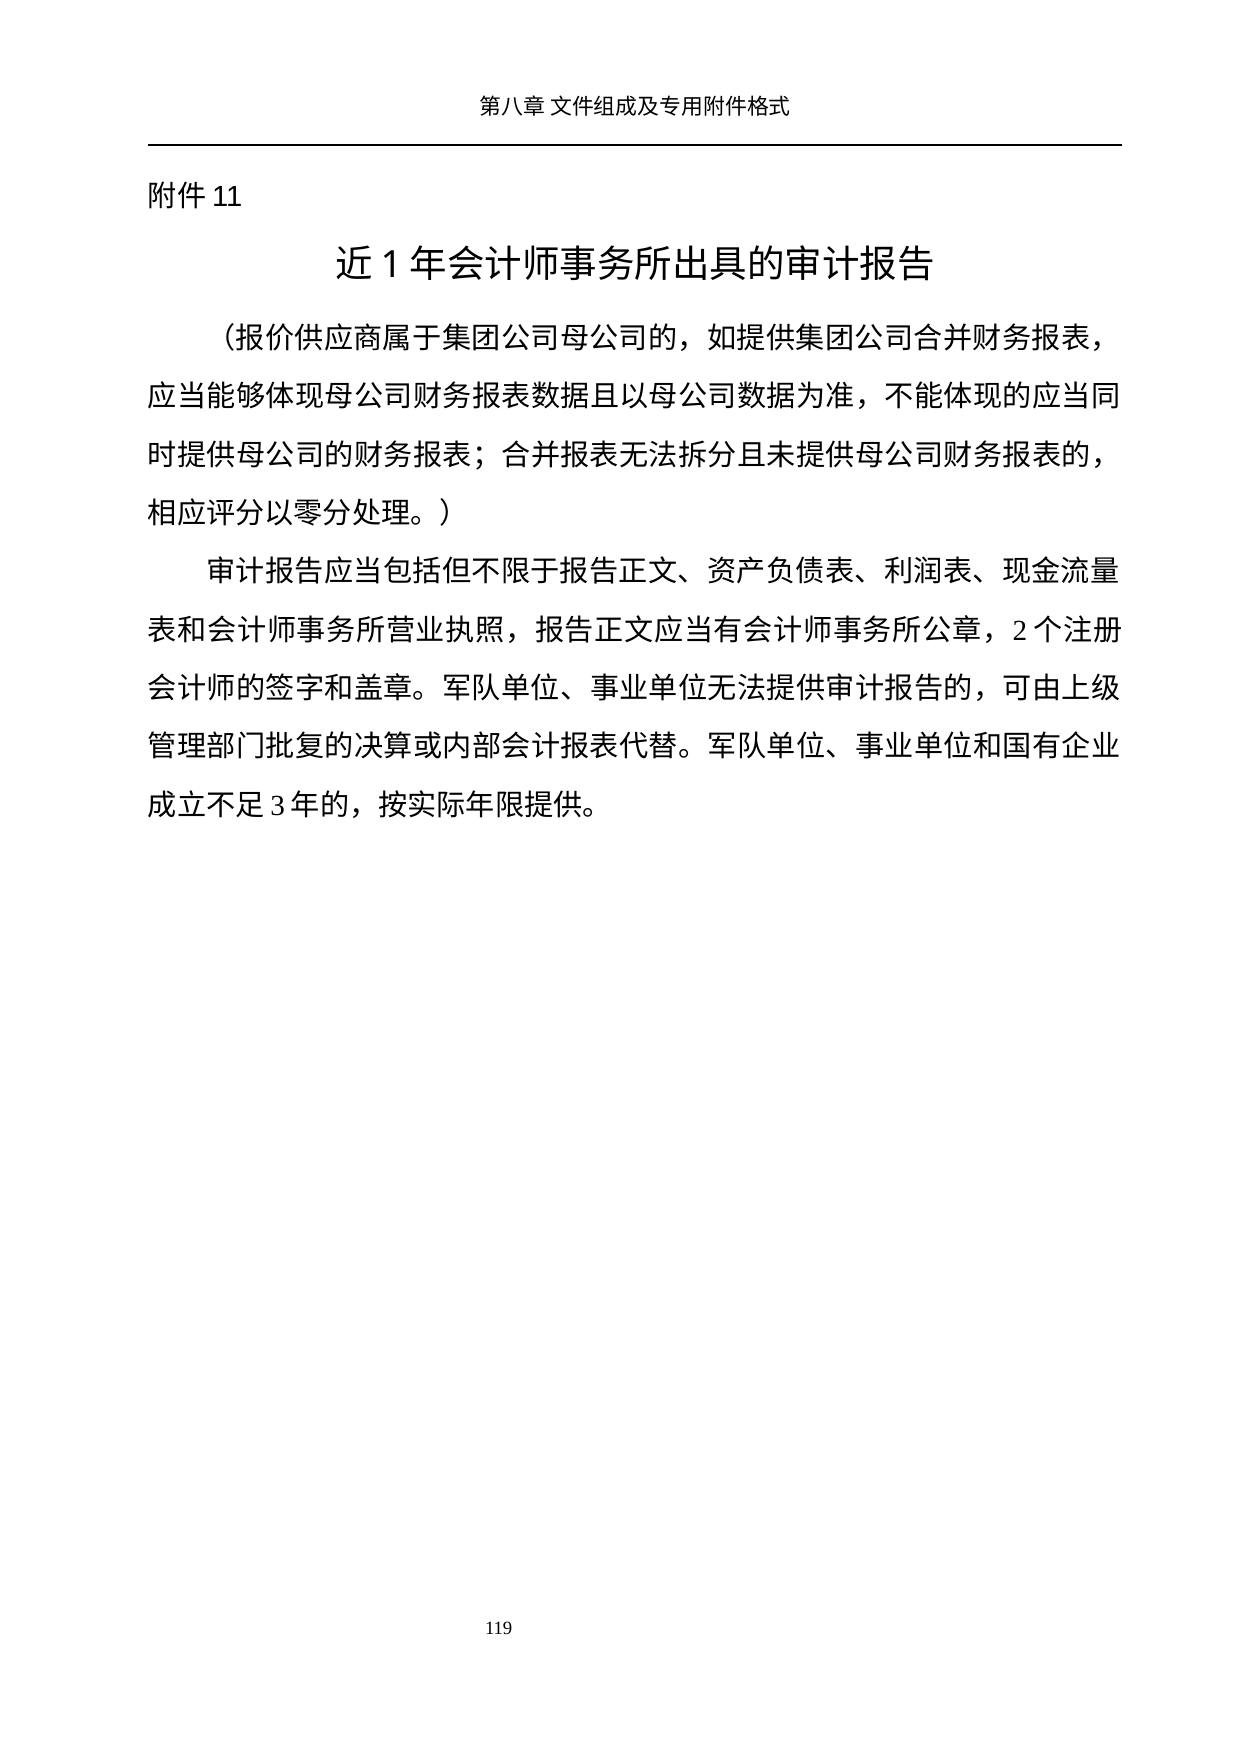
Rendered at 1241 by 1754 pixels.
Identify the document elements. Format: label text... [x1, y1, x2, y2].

subtitle 附件11 [148, 160, 1122, 218]
text （报价供应商属于集团公司母公司的，如提供集团公司合并财务报表，应当能够体现母公司财务报表数据且以母公司数据为准，不能体现的应当同时提供母公司的财务报表；合并报表无法拆分且未提供母公司财务报表的，相应评分以零分处理。） [148, 302, 1122, 535]
text 审计报告应当包括但不限于报告正文、资产负债表、利润表、现金流量表和会计师事务所营业执照，报告正文应当有会计师事务所公章，2个注册会计师的签字和盖章。军队单位、事业单位无法提供审计报告的，可由上级管理部门批复的决算或内部会计报表代替。军队单位、事业单位和国有企业成立不足3年的，按实际年限提供。 [148, 535, 1122, 827]
text 近1年会计师事务所出具的审计报告 [148, 231, 1122, 289]
